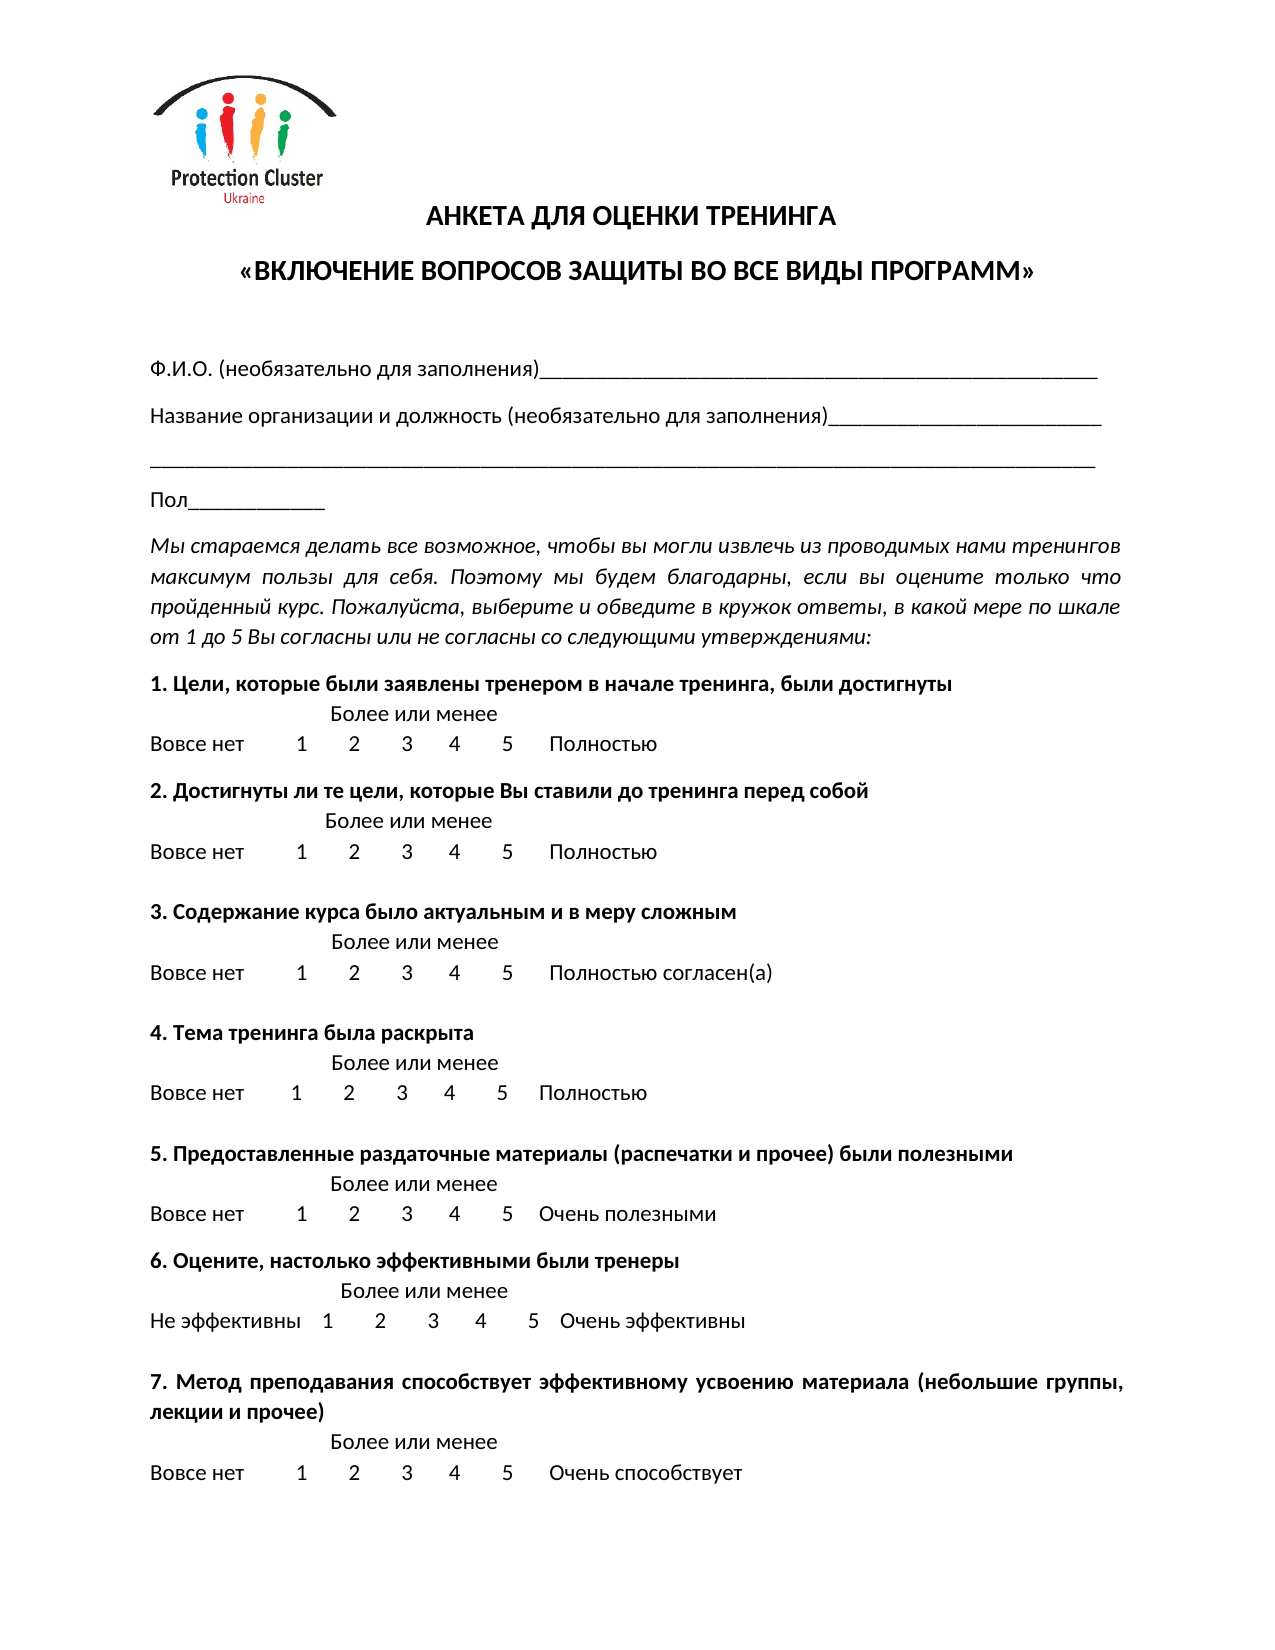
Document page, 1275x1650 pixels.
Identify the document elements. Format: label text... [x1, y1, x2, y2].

text Мы стараемся делать все возможное, чтобы вы могли извлечь из проводимых нами тренингов максимум пользы для себя. Поэтому мы будем благодарны, если вы оцените только что пройденный курс. Пожалуйста, выберите и обведите в кружок ответы, в какой мере по шкале от 1 до 5 Вы согласны или не согласны со следующими утверждениями: [150, 532, 1125, 650]
text Более или менее [150, 1427, 1125, 1456]
text 2. Достигнуты ли те цели, которые Вы ставили до тренинга перед собой [150, 776, 1125, 804]
text Более или менее [150, 1169, 1125, 1197]
text «ВКЛЮЧЕНИЕ ВОПРОСОВ ЗАЩИТЫ ВО ВСЕ ВИДЫ ПРОГРАММ» [150, 252, 1125, 288]
text Более или менее [150, 807, 1125, 835]
text Пол____________ [150, 485, 1125, 513]
picture [141, 62, 348, 204]
text 1. Цели, которые были заявлены тренером в начале тренинга, были достигнуты [150, 669, 1125, 697]
text Вовсе нет 1 2 3 4 5 Полностью [150, 837, 1125, 865]
text Более или менее [150, 1276, 1125, 1304]
text Вовсе нет 1 2 3 4 5 Полностью [150, 729, 1125, 758]
text Не эффективны 1 2 3 4 5 Очень эффективны [150, 1307, 1125, 1335]
text Вовсе нет 1 2 3 4 5 Очень полезными [150, 1199, 1125, 1227]
text Вовсе нет 1 2 3 4 5 Полностью [150, 1078, 1125, 1107]
text ___________________________________________________________________________________ [150, 443, 1125, 471]
text АНКЕТА ДЛЯ ОЦЕНКИ ТРЕНИНГА [150, 197, 1125, 232]
text 3. Содержание курса было актуальным и в меру сложным [150, 897, 1125, 925]
text Более или менее [150, 1048, 1125, 1076]
text 4. Тема тренинга была раскрыта [150, 1018, 1125, 1046]
text 6. Оцените, настолько эффективными были тренеры [150, 1246, 1125, 1274]
text Более или менее [150, 927, 1125, 956]
text Вовсе нет 1 2 3 4 5 Очень способствует [150, 1458, 1125, 1486]
text Ф.И.О. (необязательно для заполнения)_________________________________________________ [150, 354, 1125, 382]
text Вовсе нет 1 2 3 4 5 Полностью согласен(а) [150, 958, 1125, 986]
text 5. Предоставленные раздаточные материалы (распечатки и прочее) были полезными [150, 1139, 1125, 1167]
text Название организации и должность (необязательно для заполнения)________________________ [150, 401, 1125, 429]
text 7. Метод преподавания способствует эффективному усвоению материала (небольшие группы, лекции и прочее) [150, 1367, 1125, 1425]
text Более или менее [150, 699, 1125, 727]
